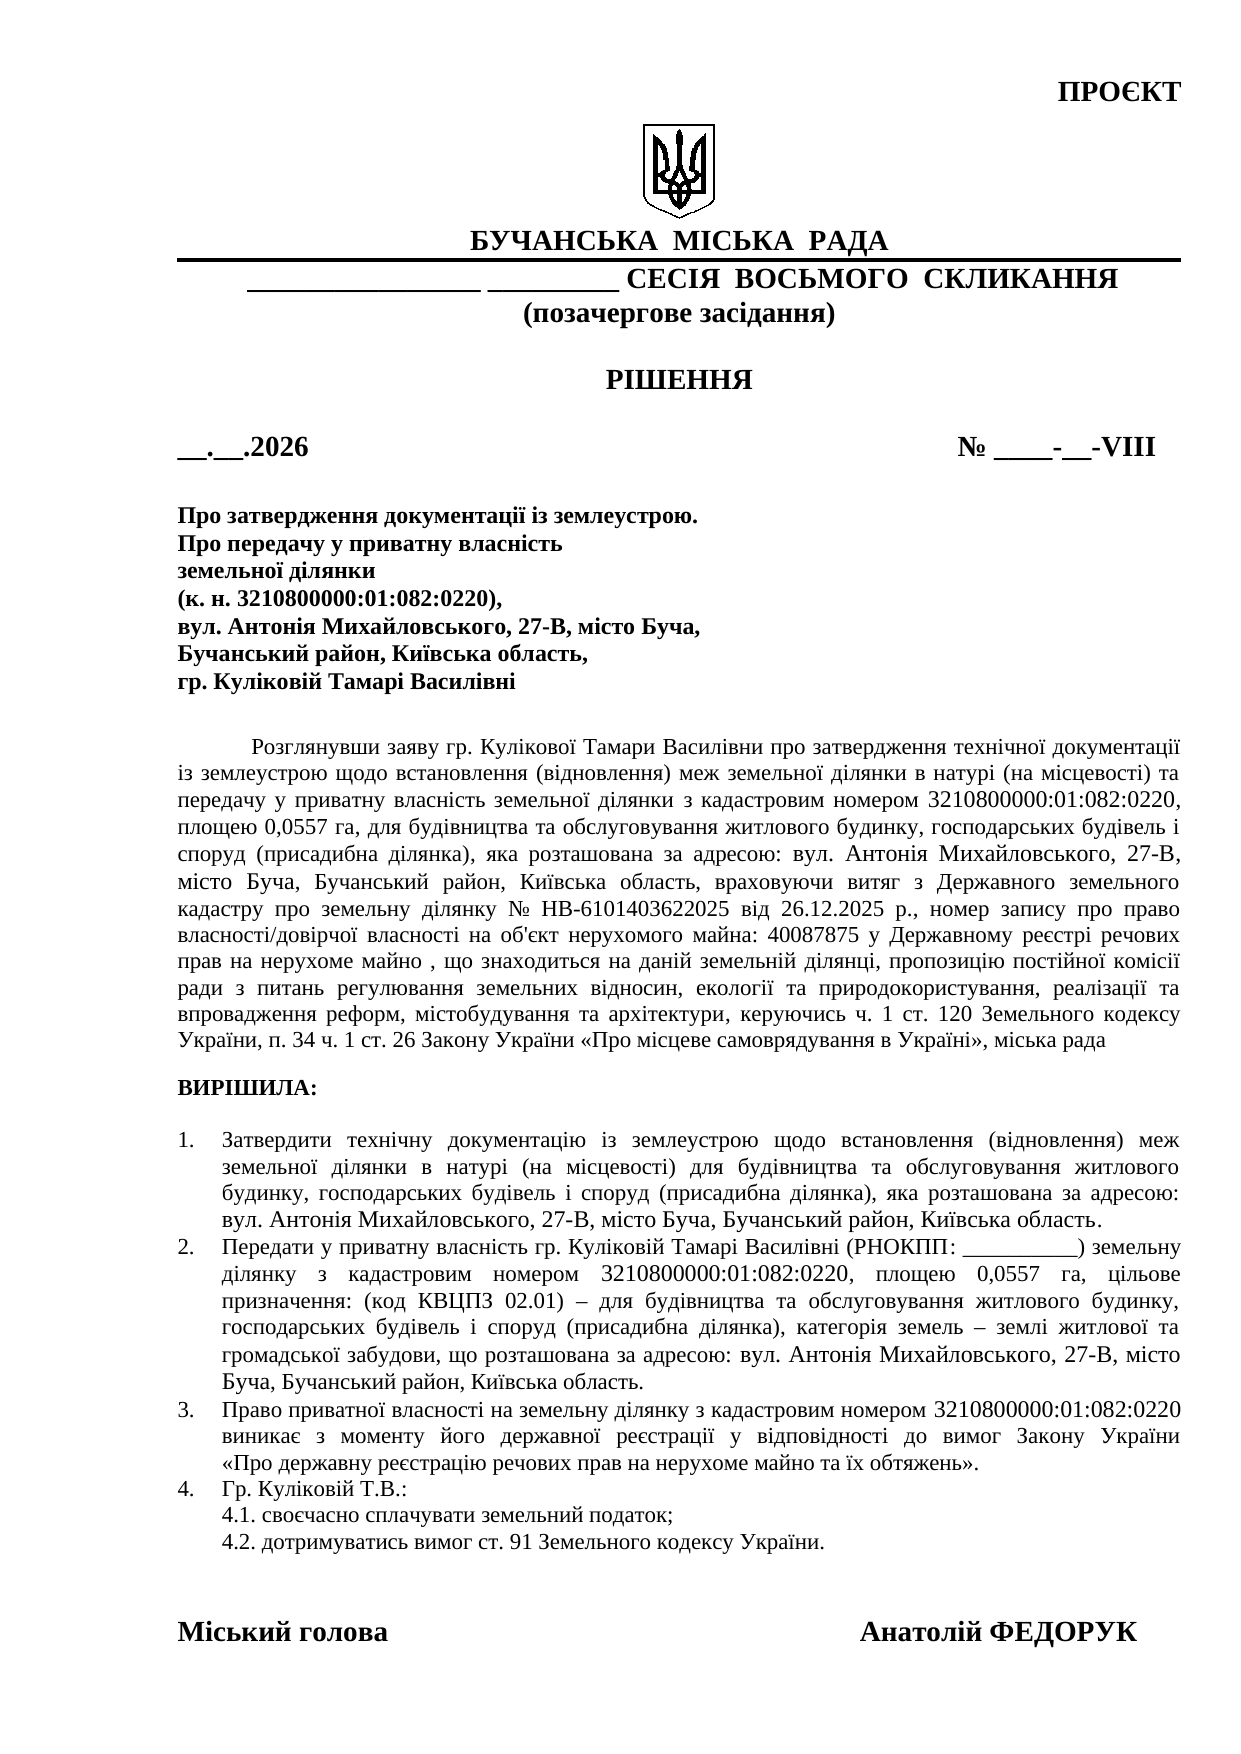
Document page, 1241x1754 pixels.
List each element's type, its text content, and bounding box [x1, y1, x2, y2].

text Міський голова Анатолій ФЕДОРУК [177, 1614, 1181, 1647]
text ________________ _________ СЕСІЯ ВОСЬМОГО СКЛИКАННЯ [177, 262, 1181, 295]
text гр. Куліковій Тамарі Василівні [177, 667, 1181, 694]
text БУЧАНСЬКА МІСЬКА РАДА [177, 223, 1181, 258]
text ВИРІШИЛА: [177, 1074, 1181, 1100]
list Право приватної власності на земельну ділянку з кадастровим номером 3210800000:01:082:0220 виникає з моменту його державної реєстрації у відповідності до вимог Закону України «Про державну реєстрацію речових прав на нерухоме майно та їх обтяжень». [177, 1395, 1181, 1475]
text РІШЕННЯ [177, 362, 1181, 396]
text Про передачу у приватну власність [177, 529, 1181, 556]
text __.__.2026 № ____-__-VIII [177, 429, 1181, 463]
text Розглянувши заяву гр. Кулікової Тамари Василівни про затвердження технічної документації із землеустрою щодо встановлення (відновлення) меж земельної ділянки в натурі (на місцевості) та передачу у приватну власність земельної ділянки з кадастровим номером 3210800000:01:082:0220, площею 0,0557 га, для будівництва та обслуговування житлового будинку, господарських будівель і споруд (присадибна ділянка), яка розташована за адресою: вул. Антонія Михайловського, 27-В, місто Буча, Бучанський район, Київська область, враховуючи витяг з Державного земельного кадастру про земельну ділянку № НВ-6101403622025 від 26.12.2025 р., номер запису про право власності/довірчої власності на об'єкт нерухомого майна: 40087875 у Державному реєстрі речових прав на нерухоме майно , що знаходиться на даній земельній ділянці, пропозицію постійної комісії ради з питань регулювання земельних відносин, екології та природокористування, реалізації та впровадження реформ, містобудування та архітектури, керуючись ч. 1 ст. 120 Земельного кодексу України, п. 34 ч. 1 ст. 26 Закону України «Про місцеве самоврядування в Україні», міська рада [177, 733, 1181, 1053]
text (позачергове засідання) [177, 295, 1181, 329]
text Бучанський район, Київська область, [177, 639, 1181, 667]
text (к. н. 3210800000:01:082:0220), [177, 584, 1181, 612]
text земельної ділянки [177, 556, 1181, 584]
list Передати у приватну власність гр. Куліковій Тамарі Василівні (РНОКПП: __________) земельну ділянку з кадастровим номером 3210800000:01:082:0220, площею 0,0557 га, цільове призначення: (код КВЦПЗ 02.01) – для будівництва та обслуговування житлового будинку, господарських будівель і споруд (присадибна ділянка), категорія земель – землі житлової та громадської забудови, що розташована за адресою: вул. Антонія Михайловського, 27-В, місто Буча, Бучанський район, Київська область. [177, 1233, 1181, 1395]
text вул. Антонія Михайловського, 27-В, місто Буча, [177, 612, 1181, 639]
text Про затвердження документації із землеустрою. [177, 501, 1181, 529]
text 4.1. своєчасно сплачувати земельний податок; [222, 1502, 1181, 1528]
text 4. Гр. Куліковій Т.В.: [177, 1475, 1181, 1502]
text 4.2. дотримуватись вимог ст. 91 Земельного кодексу України. [222, 1528, 1181, 1554]
list Затвердити технічну документацію із землеустрою щодо встановлення (відновлення) меж земельної ділянки в натурі (на місцевості) для будівництва та обслуговування житлового будинку, господарських будівель і споруд (присадибна ділянка), яка розташована за адресою: вул. Антонія Михайловського, 27-В, місто Буча, Бучанський район, Київська область. [177, 1126, 1181, 1233]
